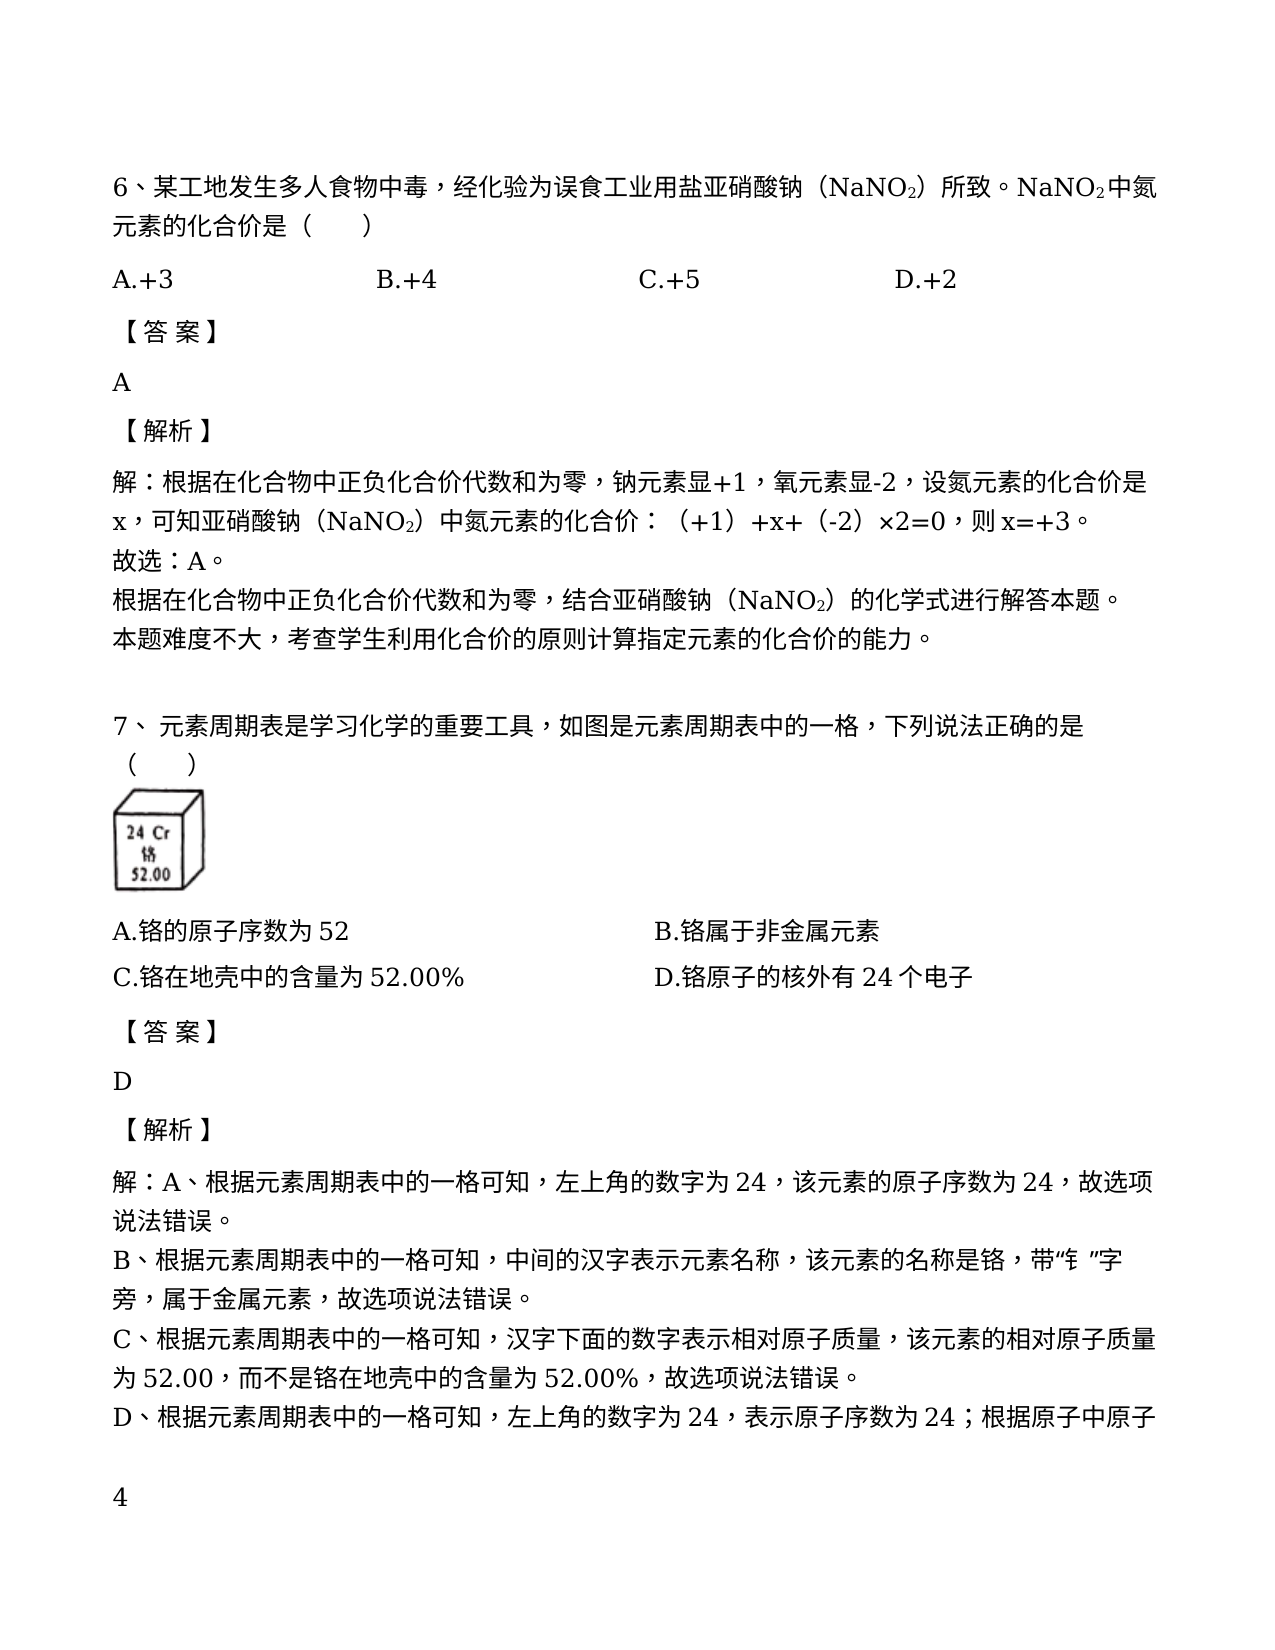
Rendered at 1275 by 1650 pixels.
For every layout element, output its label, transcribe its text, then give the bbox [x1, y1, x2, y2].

table_cell D.铬原子的核外有24个电子 [654, 956, 1163, 1002]
table_header A.+3 [112, 260, 376, 302]
table_header A.铬的原子序数为52 [112, 910, 654, 956]
text 【 答 案 】 [112, 314, 1163, 348]
text 【 解析 】 [112, 413, 1163, 447]
text 【 答 案 】 [112, 1014, 1163, 1048]
table_header B.铬属于非金属元素 [654, 910, 1163, 956]
text A [112, 366, 1163, 396]
text 解：根据在化合物中正负化合价代数和为零，钠元素显+1，氧元素显-2，设氮元素的化合价是x，可知亚硝酸钠（NaNO2）中氮元素的化合价：（+1）+x+（-2）×2=0，则x=+3。 故选：A。 根据在化合物中正负化合价代数和为零，结合亚硝酸钠（NaNO2）的化学式进行解答本题。 本题难度不大，考查学生利用化合价的原则计算指定元素的化合价的能力。 [112, 465, 1163, 656]
table_header D.+2 [894, 260, 1163, 302]
text 7、 元素周期表是学习化学的重要工具，如图是元素周期表中的一格，下列说法正确的是（ ） [112, 673, 1163, 893]
table_header B.+4 [376, 260, 638, 302]
text 【 解析 】 [112, 1113, 1163, 1147]
table_cell C.铬在地壳中的含量为52.00% [112, 956, 654, 1002]
text D [112, 1066, 1163, 1096]
text 6、某工地发生多人食物中毒，经化验为误食工业用盐亚硝酸钠（NaNO2）所致。NaNO2中氮元素的化合价是（ ） [112, 134, 1163, 243]
picture [112, 786, 212, 894]
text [112, 1165, 1163, 1434]
table_header C.+5 [638, 260, 894, 302]
